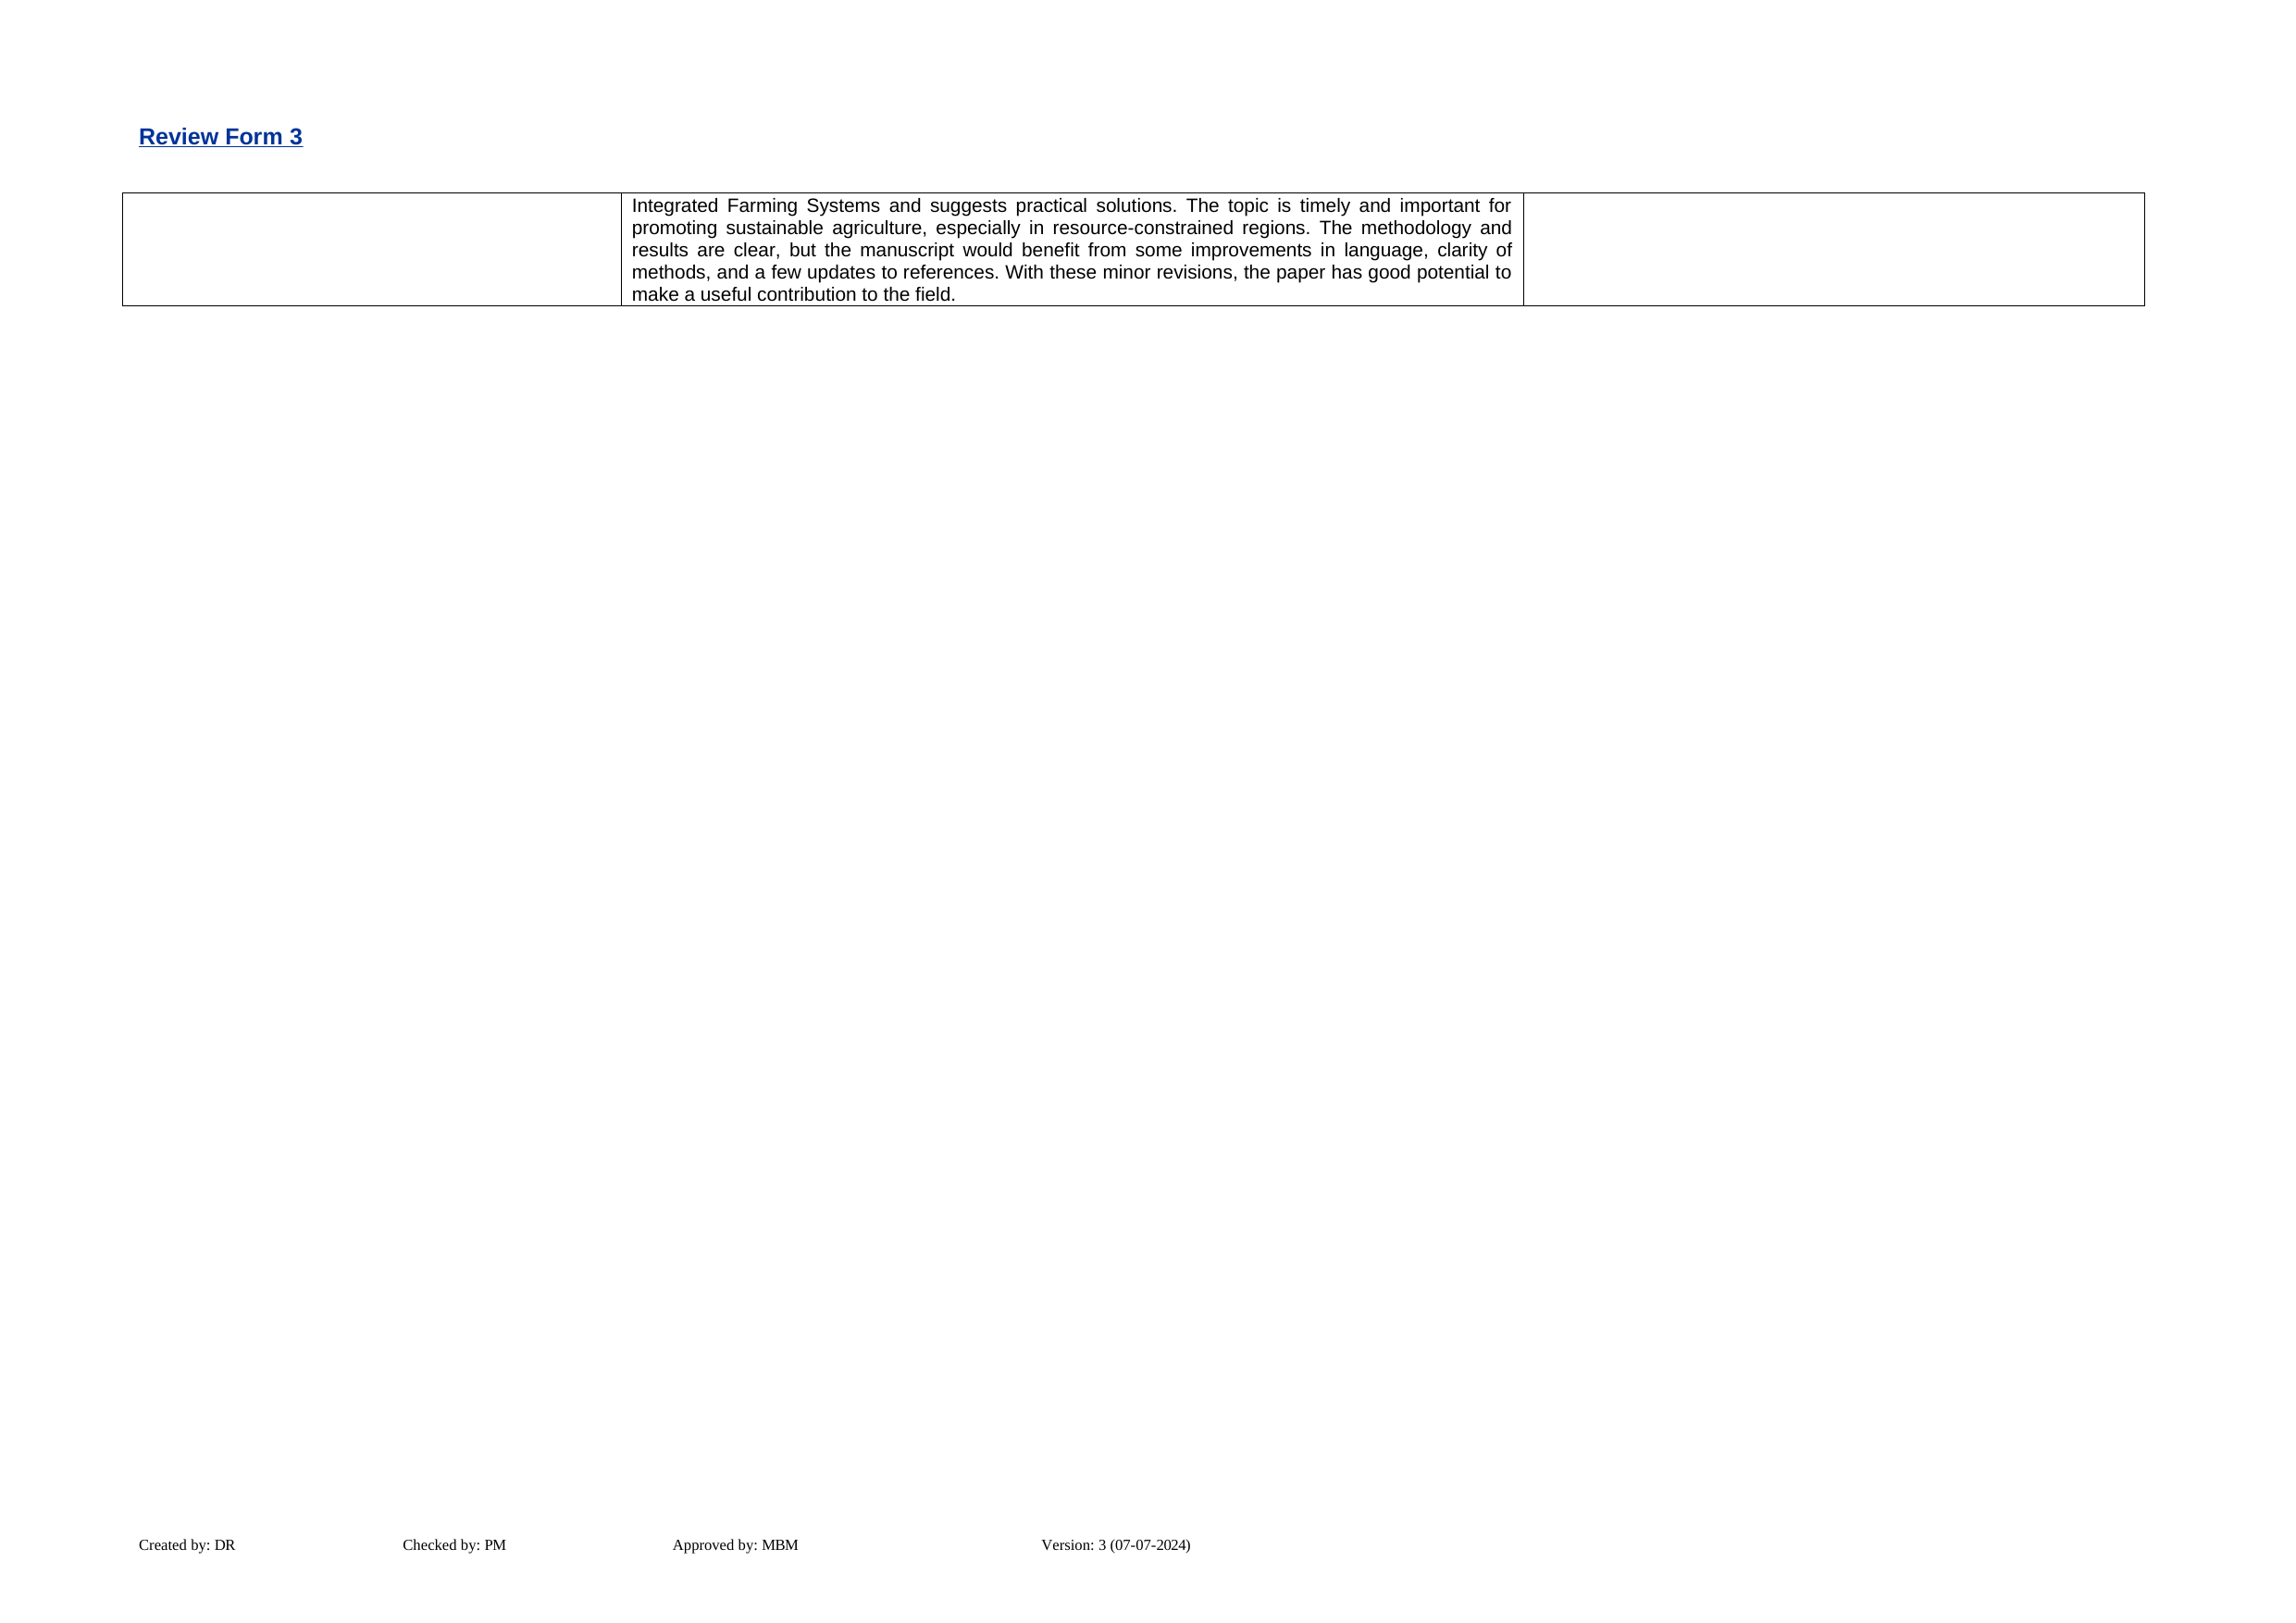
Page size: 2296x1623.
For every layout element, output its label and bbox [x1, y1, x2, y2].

table_cell [123, 193, 621, 304]
table_cell [622, 193, 1523, 304]
table_cell [1524, 193, 2144, 304]
